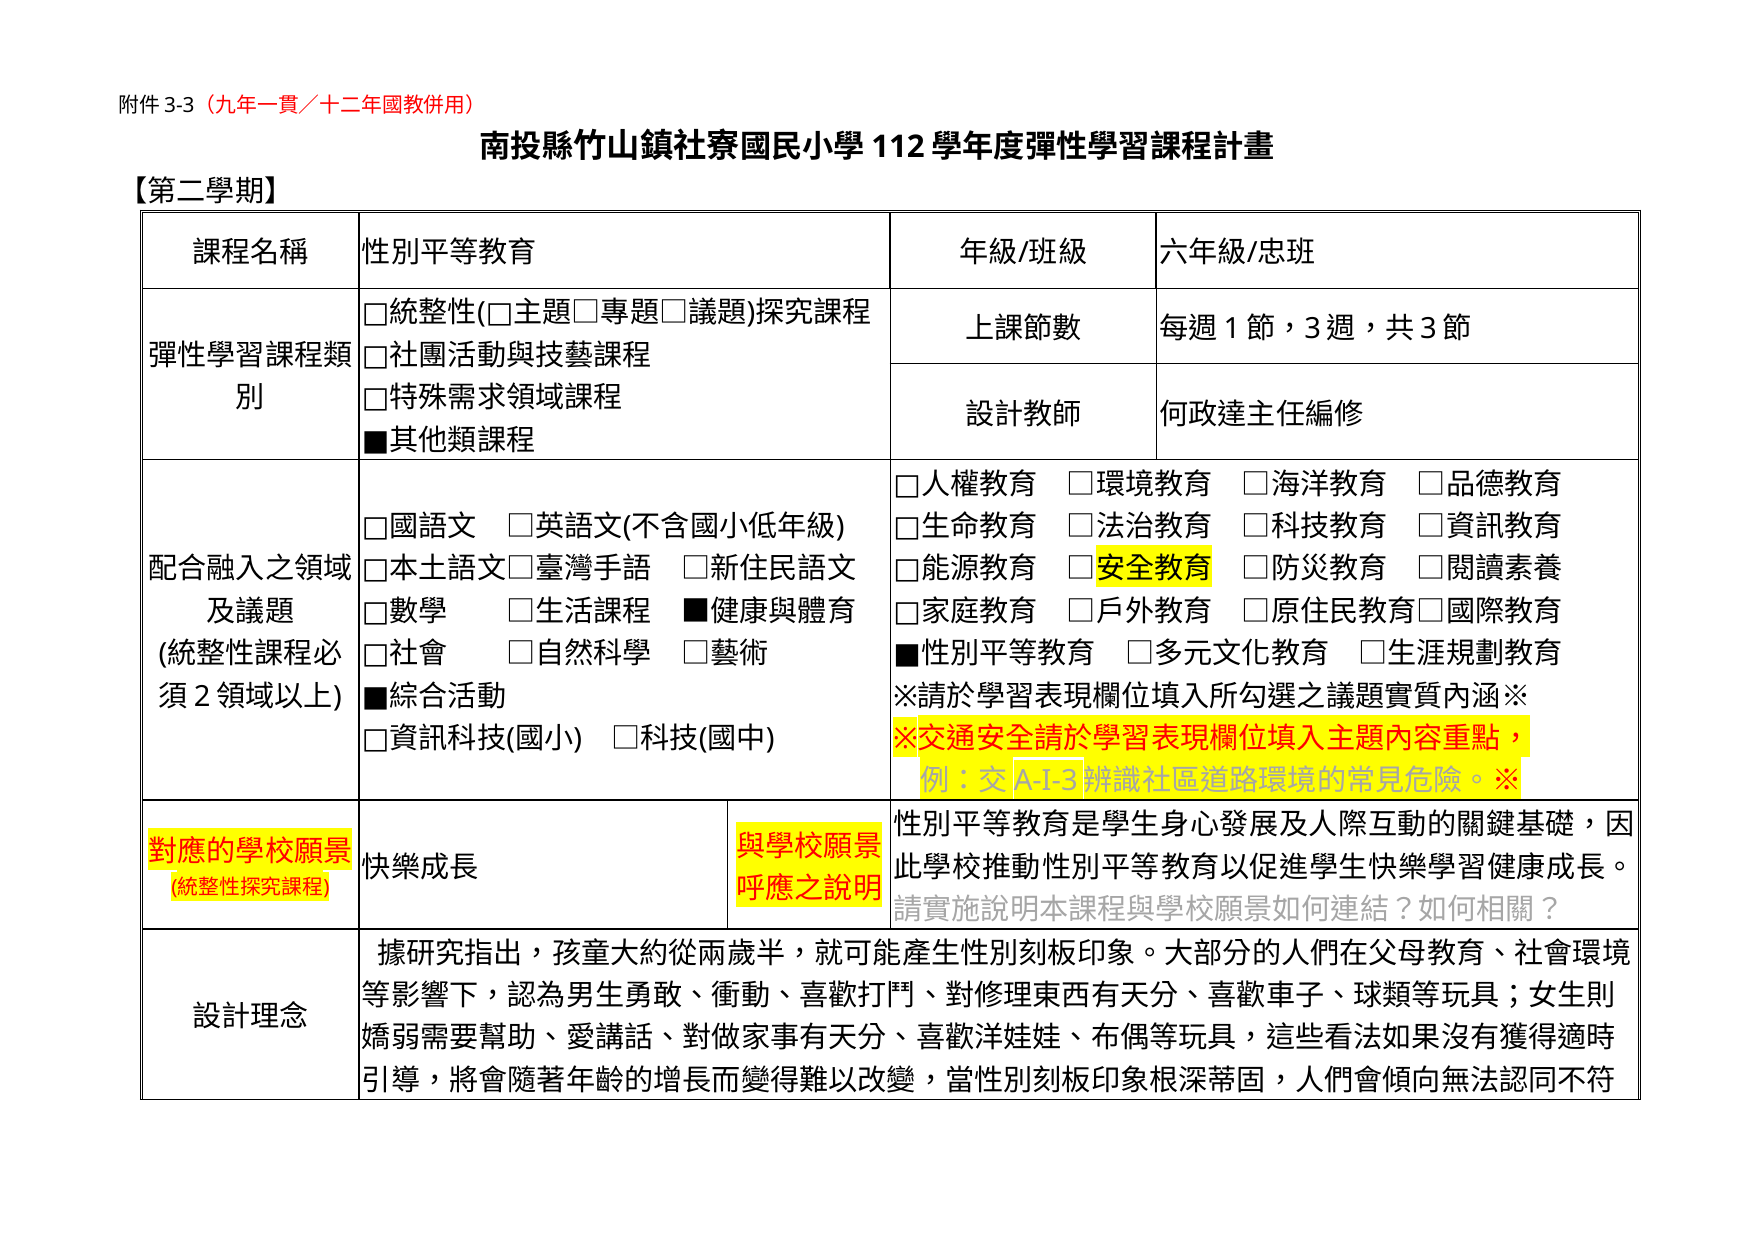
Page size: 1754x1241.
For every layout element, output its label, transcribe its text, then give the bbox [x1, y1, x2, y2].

table_header 課程名稱 [143, 213, 358, 287]
table_cell 快樂成長 [360, 801, 727, 928]
table_cell □人權教育 □環境教育 □海洋教育 □品德教育 □生命教育 □法治教育 □科技教育 □資訊教育 □能源教育 □安全教育 □防災教育 □閱讀素養 □家庭教育 □戶外教育 □原住民教育□國際教育 ■性別平等教育 □多元文化教育 □生涯規劃教育 ※請於學習表現欄位填入所勾選之議題實質內涵※ ※交通安全請於學習表現欄位填入主題內容重點， 例：交A-I-3辨識社區道路環境的常見危險。※ [891, 460, 1638, 799]
text 南投縣竹山鎮社寮國民小學112學年度彈性學習課程計畫 [118, 119, 1636, 167]
table_cell 設計理念 [143, 930, 358, 1098]
table_cell □統整性(□主題□專題□議題)探究課程 □社團活動與技藝課程 □特殊需求領域課程 ■其他類課程 [360, 289, 890, 459]
table_cell □國語文 □英語文(不含國小低年級) □本土語文□臺灣手語 □新住民語文 □數學 □生活課程 ■健康與體育 □社會 □自然科學 □藝術 ■綜合活動 □資訊科技(國小) □科技(國中) [360, 460, 890, 799]
table_cell 上課節數 [891, 289, 1156, 363]
table_cell 對應的學校願景 (統整性探究課程) [143, 801, 358, 928]
table_cell 何政達主任編修 [1157, 364, 1638, 459]
table_cell 設計教師 [891, 364, 1156, 459]
table_header 六年級/忠班 [1157, 213, 1638, 287]
table_cell 每週1節，3週，共3節 [1157, 289, 1638, 363]
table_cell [360, 930, 1638, 1098]
table_header 性別平等教育 [360, 213, 889, 287]
table_cell 彈性學習課程類別 [143, 289, 358, 459]
table_cell 配合融入之領域及議題 (統整性課程必須2領域以上) [143, 460, 358, 799]
table_cell 性別平等教育是學生身心發展及人際互動的關鍵基礎，因此學校推動性別平等教育以促進學生快樂學習健康成長。請實施說明本課程與學校願景如何連結？如何相關？ [891, 801, 1638, 928]
text 【第二學期】 [118, 167, 1636, 209]
table_header 年級/班級 [891, 213, 1155, 287]
table_cell 與學校願景呼應之說明 [728, 801, 890, 928]
